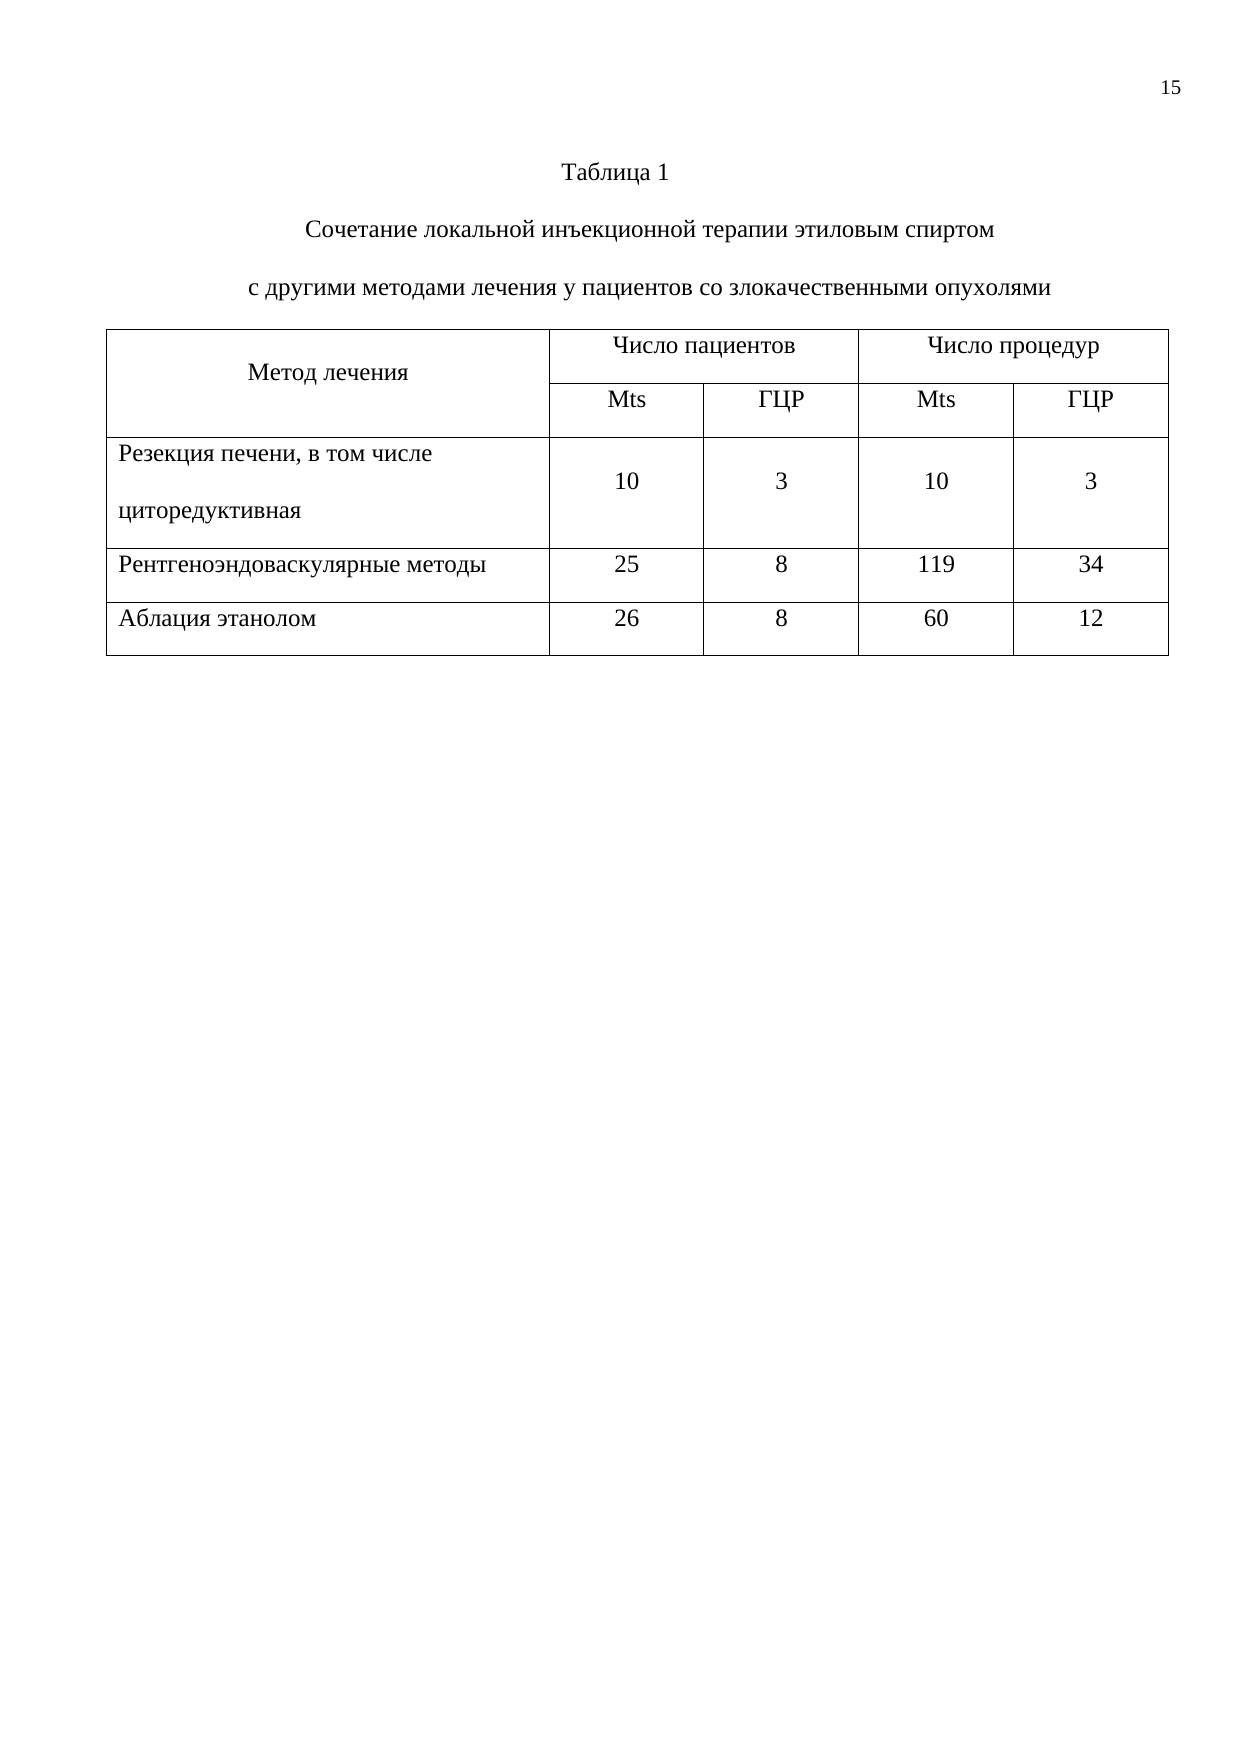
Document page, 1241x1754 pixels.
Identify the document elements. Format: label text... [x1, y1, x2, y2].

table_cell 26 [550, 603, 703, 655]
table_cell ГЦР [704, 384, 858, 437]
table_cell 10 [859, 438, 1013, 548]
table_cell Аблация этанолом [107, 603, 549, 655]
table_cell 3 [1014, 438, 1168, 548]
table_cell 34 [1014, 549, 1168, 602]
table_cell 25 [550, 549, 703, 602]
table_cell 12 [1014, 603, 1168, 655]
text с другими методами лечения у пациентов со злокачественными опухолями [118, 272, 1181, 300]
table_cell Mts [859, 384, 1013, 437]
table_cell 8 [704, 603, 858, 655]
table_cell ГЦР [1014, 384, 1168, 437]
table_cell 3 [704, 438, 858, 548]
table_cell 119 [859, 549, 1013, 602]
table_cell 10 [550, 438, 703, 548]
text Сочетание локальной инъекционной терапии этиловым спиртом [118, 214, 1181, 243]
table_header Число процедур [859, 330, 1168, 383]
text Таблица 1 [118, 157, 1181, 185]
table_cell 60 [859, 603, 1013, 655]
table_cell Mts [550, 384, 703, 437]
table_cell Резекция печени, в том числе циторедуктивная [107, 438, 549, 548]
table_header Число пациентов [550, 330, 858, 383]
table_cell Рентгеноэндоваскулярные методы [107, 549, 549, 602]
table_header Метод лечения [107, 330, 549, 437]
table_cell 8 [704, 549, 858, 602]
